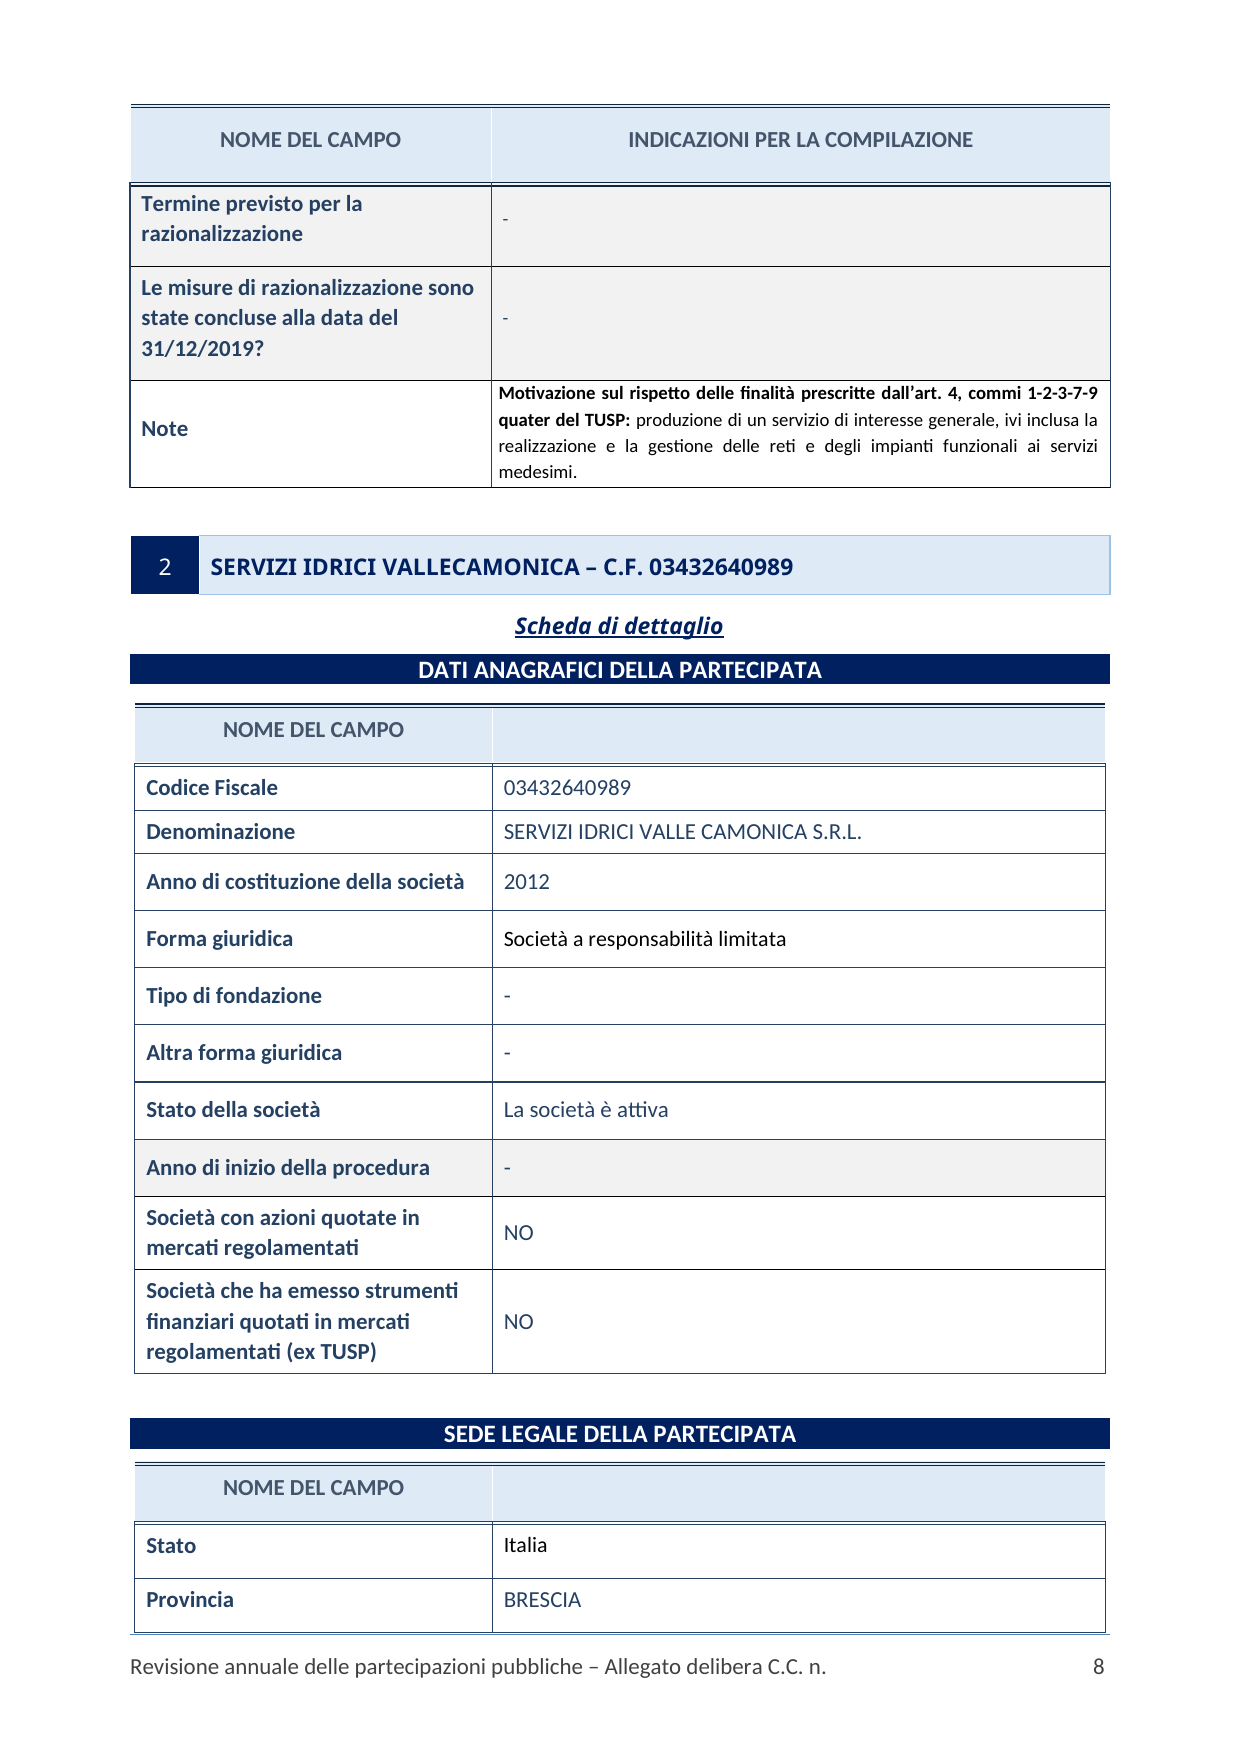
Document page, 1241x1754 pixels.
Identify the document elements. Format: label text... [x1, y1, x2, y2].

table_cell Motivazione sul rispetto delle finalità prescritte dall’art. 4, commi 1-2-3-7-9 quater del TUSP: produzione di un servizio di interesse generale, ivi inclusa la realizzazione e la gestione delle reti e degli impianti funzionali ai servizi medesimi. [492, 381, 1110, 487]
table_cell - [493, 968, 1105, 1024]
table_cell 2012 [493, 854, 1105, 910]
table_header SERVIZI IDRICI VALLECAMONICA – C.F. 03432640989 [200, 536, 1109, 594]
table_cell - [493, 1025, 1105, 1081]
table_cell Codice Fiscale [135, 767, 492, 809]
table_cell Provincia [135, 1579, 492, 1632]
table_header [493, 708, 1105, 762]
table_cell Stato della società [135, 1083, 492, 1138]
table_cell Denominazione [135, 811, 492, 853]
text Scheda di dettaglio [130, 608, 1110, 641]
table_header INDICAZIONI PER LA COMPILAZIONE [492, 108, 1110, 182]
table_cell NO [493, 1270, 1105, 1373]
table_cell Società che ha emesso strumenti finanziari quotati in mercati regolamentati (ex TUSP) [135, 1270, 492, 1373]
table_cell Stato [135, 1525, 492, 1578]
table_cell Altra forma giuridica [135, 1025, 492, 1081]
table_cell 03432640989 [493, 767, 1105, 809]
table_header NOME DEL CAMPO [135, 1466, 492, 1521]
table_header NOME DEL CAMPO [131, 108, 491, 182]
table_cell Le misure di razionalizzazione sono state concluse alla data del 31/12/2019? [131, 267, 491, 380]
table_cell Note [131, 381, 491, 487]
table_cell BRESCIA [493, 1579, 1105, 1632]
text SEDE LEGALE DELLA PARTECIPATA [130, 1418, 1110, 1449]
table_cell - [493, 1140, 1105, 1196]
table_cell Tipo di fondazione [135, 968, 492, 1024]
table_cell Termine previsto per la razionalizzazione [131, 187, 491, 266]
text DATI ANAGRAFICI DELLA PARTECIPATA [130, 654, 1110, 684]
table_header NOME DEL CAMPO [135, 708, 492, 762]
table_cell Società con azioni quotate in mercati regolamentati [135, 1197, 492, 1269]
table_cell - [492, 187, 1110, 266]
table_cell SERVIZI IDRICI VALLE CAMONICA S.R.L. [493, 811, 1105, 853]
table_cell Forma giuridica [135, 911, 492, 967]
table_cell NO [493, 1197, 1105, 1269]
table_cell La società è attiva [493, 1083, 1105, 1138]
table_header [493, 1466, 1105, 1521]
table_cell - [492, 267, 1110, 380]
table_cell Anno di inizio della procedura [135, 1140, 492, 1196]
table_header 2 [131, 536, 199, 594]
table_cell [493, 911, 1105, 967]
table_cell Anno di costituzione della società [135, 854, 492, 910]
